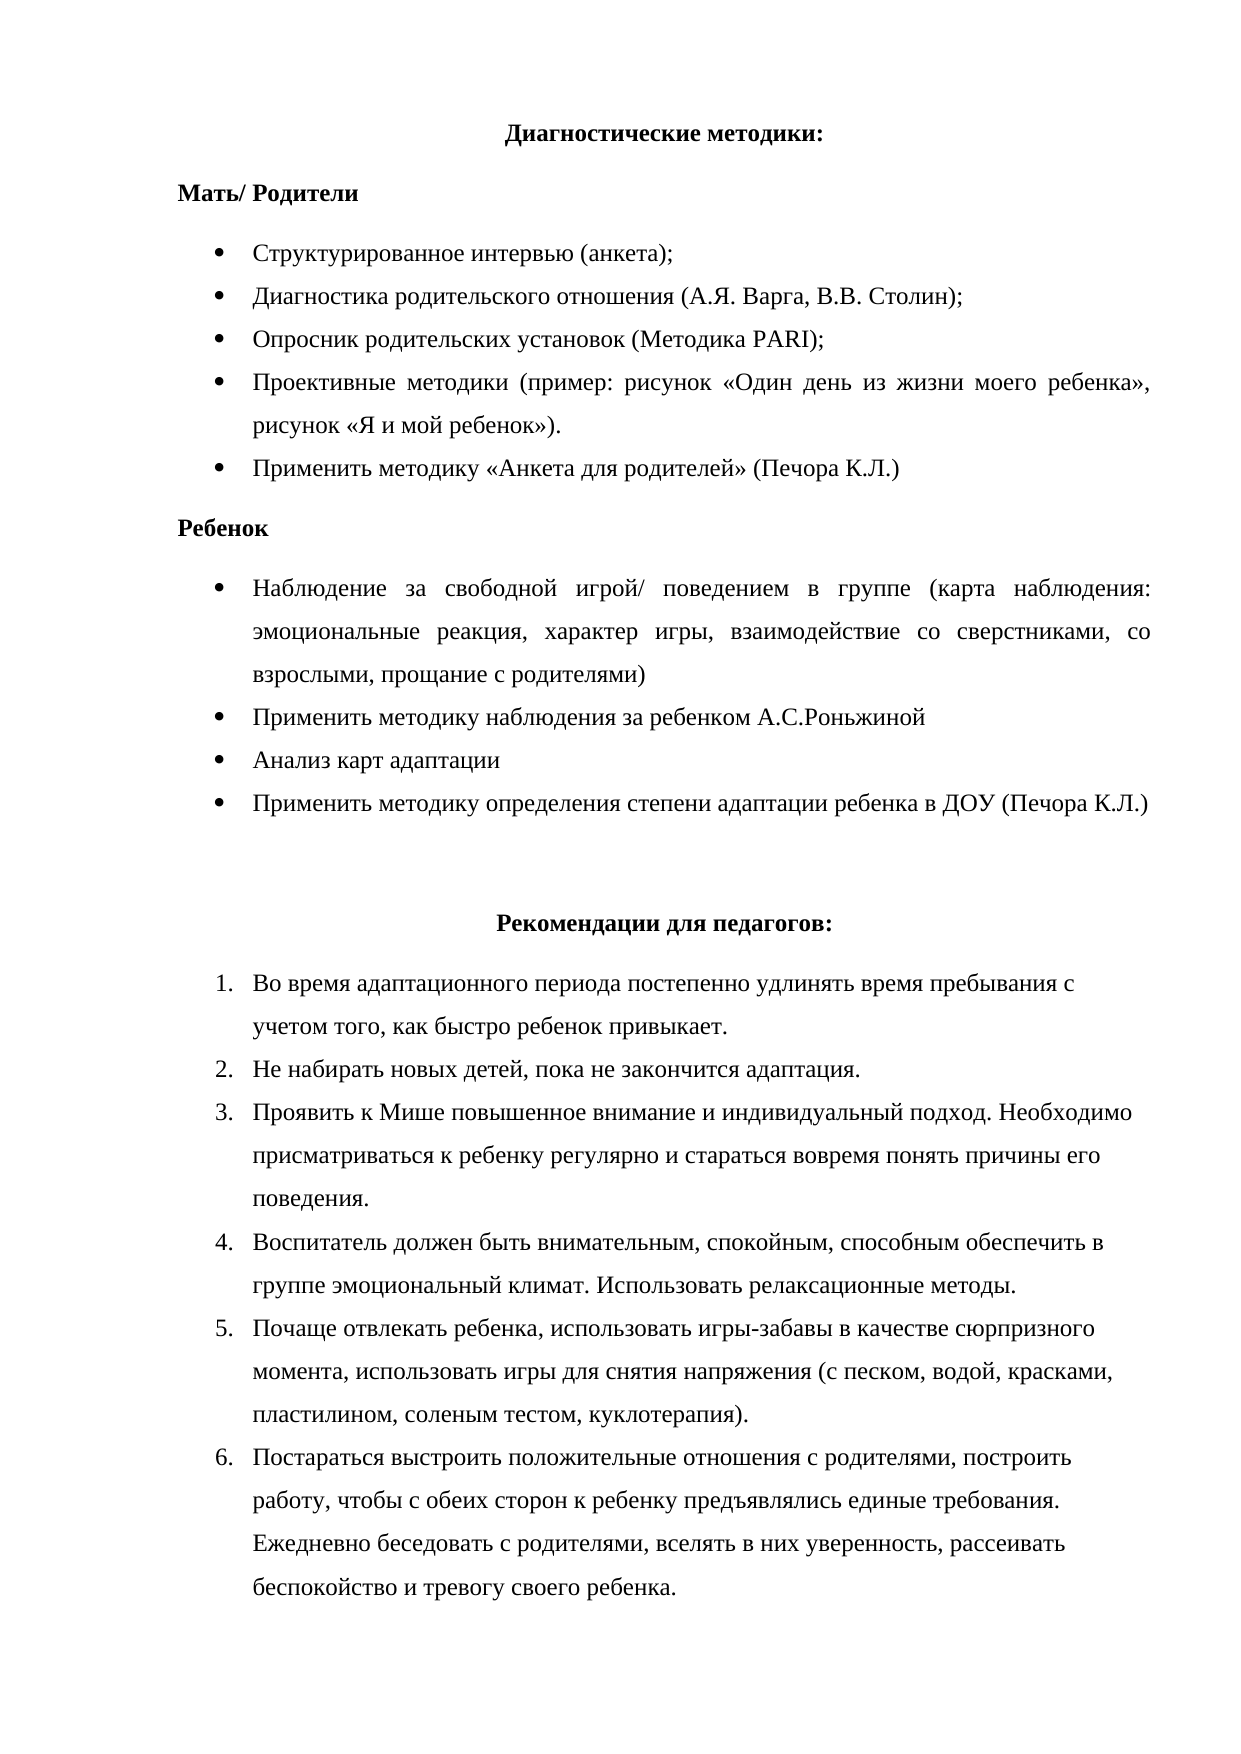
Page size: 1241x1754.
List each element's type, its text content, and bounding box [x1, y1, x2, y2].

list Структурированное интервью (анкета); [215, 238, 1152, 266]
list Воспитатель должен быть внимательным, спокойным, способным обеспечить в группе эмоциональный климат. Использовать релаксационные методы. [215, 1227, 1152, 1298]
list Во время адаптационного периода постепенно удлинять время пребывания с учетом того, как быстро ребенок привыкает. [215, 968, 1152, 1040]
text Рекомендации для педагогов: [177, 908, 1152, 937]
list Не набирать новых детей, пока не закончится адаптация. [215, 1054, 1152, 1083]
list Применить методику «Анкета для родителей» (Печора К.Л.) [215, 453, 1152, 482]
text Ребенок [177, 513, 1152, 542]
list Опросник родительских установок (Методика PARI); [215, 324, 1152, 353]
list Постараться выстроить положительные отношения с родителями, построить работу, чтобы с обеих сторон к ребенку предъявлялись единые требования. Ежедневно беседовать с родителями, вселять в них уверенность, рассеивать беспокойство и тревогу своего ребенка. [215, 1442, 1152, 1600]
list Проявить к Мише повышенное внимание и индивидуальный подход. Необходимо присматриваться к ребенку регулярно и стараться вовремя понять причины его поведения. [215, 1097, 1152, 1212]
list Применить методику определения степени адаптации ребенка в ДОУ (Печора К.Л.) [215, 788, 1152, 817]
list Диагностика родительского отношения (А.Я. Варга, В.В. Столин); [215, 281, 1152, 309]
list Наблюдение за свободной игрой/ поведением в группе (карта наблюдения: эмоциональные реакция, характер игры, взаимодействие со сверстниками, со взрослыми, прощание с родителями) [215, 573, 1152, 688]
list Анализ карт адаптации [215, 745, 1152, 774]
list Применить методику наблюдения за ребенком А.С.Роньжиной [215, 702, 1152, 731]
list Почаще отвлекать ребенка, использовать игры-забавы в качестве сюрпризного момента, использовать игры для снятия напряжения (с песком, водой, красками, пластилином, соленым тестом, куклотерапия). [215, 1313, 1152, 1428]
text Диагностические методики: [177, 118, 1152, 147]
text Мать/ Родители [177, 178, 1152, 207]
list Проективные методики (пример: рисунок «Один день из жизни моего ребенка», рисунок «Я и мой ребенок»). [215, 367, 1152, 439]
